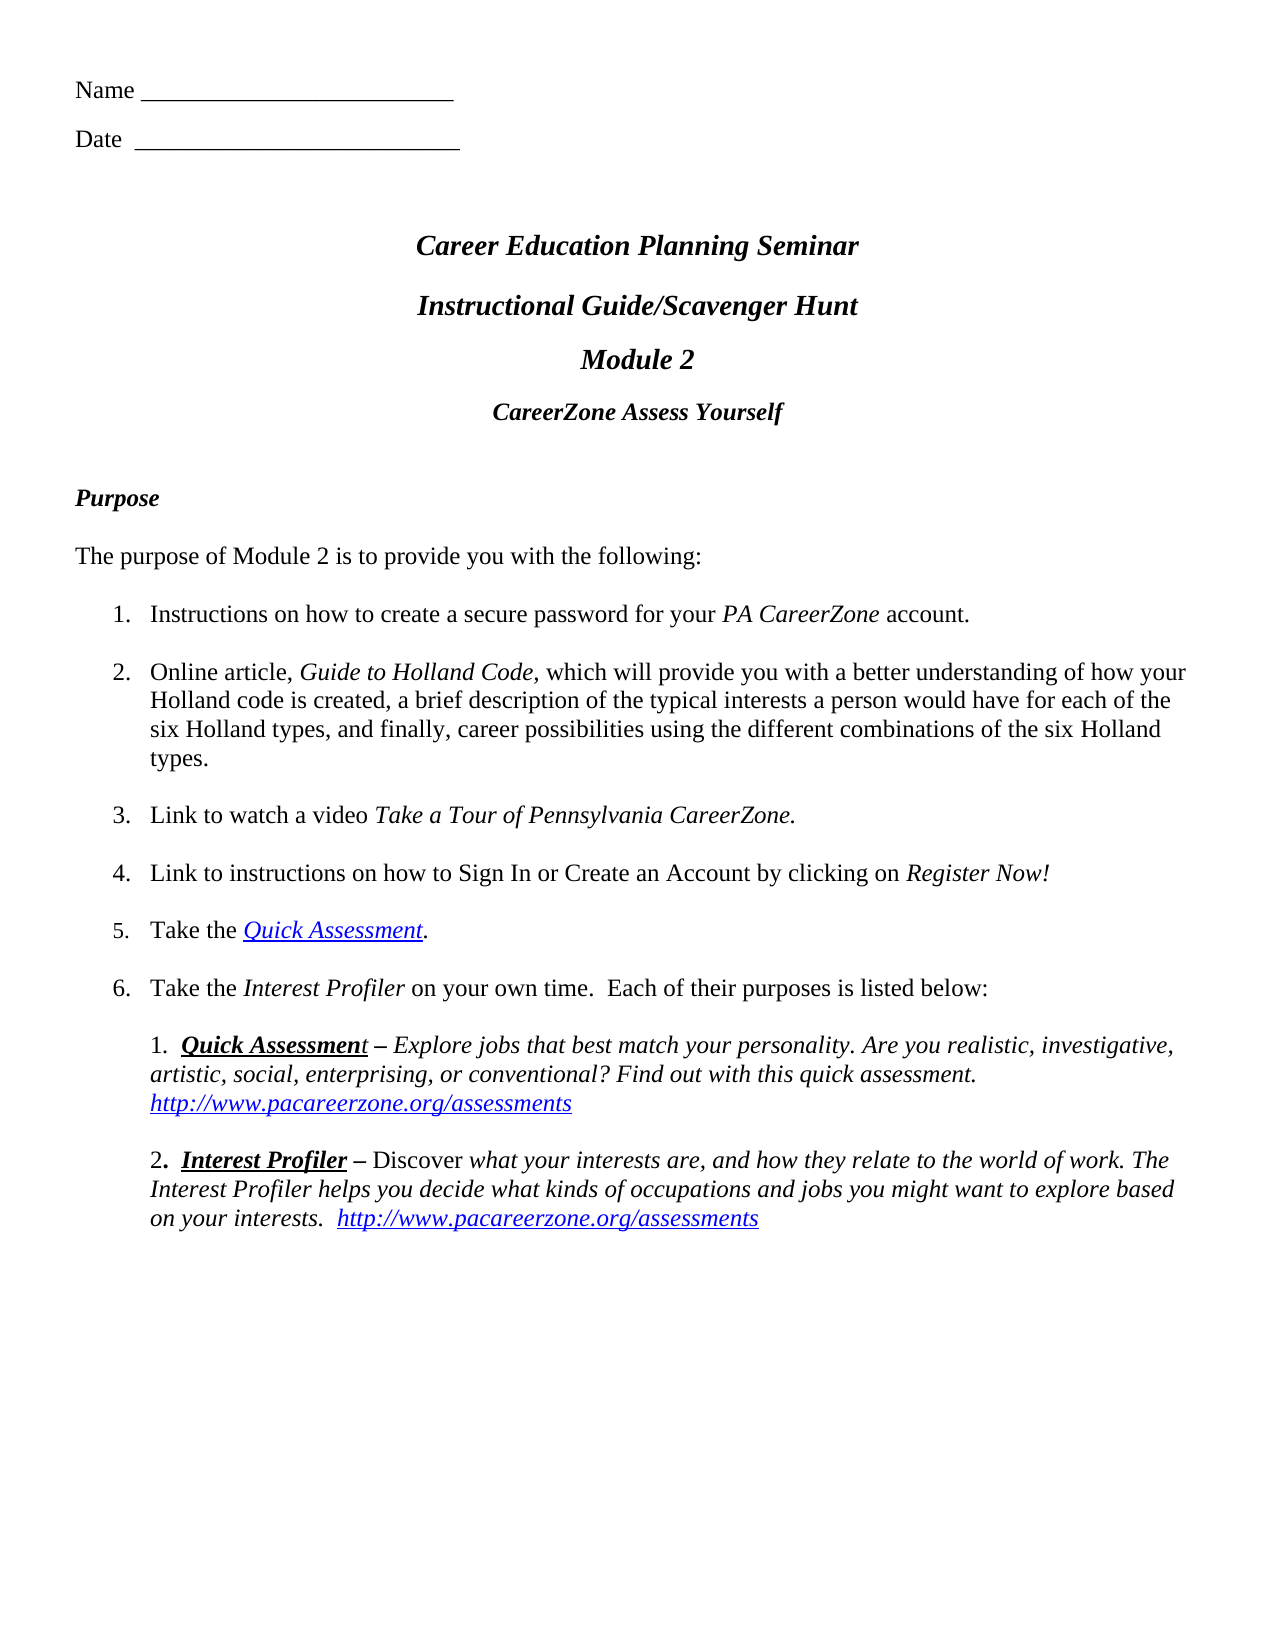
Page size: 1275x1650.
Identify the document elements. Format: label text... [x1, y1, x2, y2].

list Link to instructions on how to Sign In or Create an Account by clicking on Register Now! [112, 858, 1200, 887]
list Online article, Guide to Holland Code, which will provide you with a better understanding of how your Holland code is created, a brief description of the typical interests a person would have for each of the six Holland types, and finally, career possibilities using the different combinations of the six Holland types. [112, 657, 1200, 772]
text Career Education Planning Seminar [75, 228, 1200, 262]
text Instructional Guide/Scavenger Hunt [75, 288, 1200, 321]
text The purpose of Module 2 is to provide you with the following: [75, 541, 1200, 570]
list Take the Quick Assessment. [112, 915, 1200, 944]
list 1. Quick Assessment – Explore jobs that best match your personality. Are you realistic, investigative, artistic, social, enterprising, or conventional? Find out with this quick assessment. http://www.pacareerzone.org/assessments [150, 1030, 1200, 1117]
text Name _________________________ [75, 75, 1200, 104]
text Purpose [75, 483, 1200, 512]
list Instructions on how to create a secure password for your PA CareerZone account. [112, 599, 1200, 628]
text Date __________________________ [75, 124, 1200, 153]
text CareerZone Assess Yourself [75, 397, 1200, 425]
list Link to watch a video Take a Tour of Pennsylvania CareerZone. [112, 800, 1200, 829]
list 2. Interest Profiler – Discover what your interests are, and how they relate to the world of work. The Interest Profiler helps you decide what kinds of occupations and jobs you might want to explore based on your interests. http://www.pacareerzone.org/assessments [150, 1145, 1200, 1232]
list Take the Interest Profiler on your own time. Each of their purposes is listed below: [112, 973, 1200, 1002]
text Module 2 [75, 342, 1200, 376]
